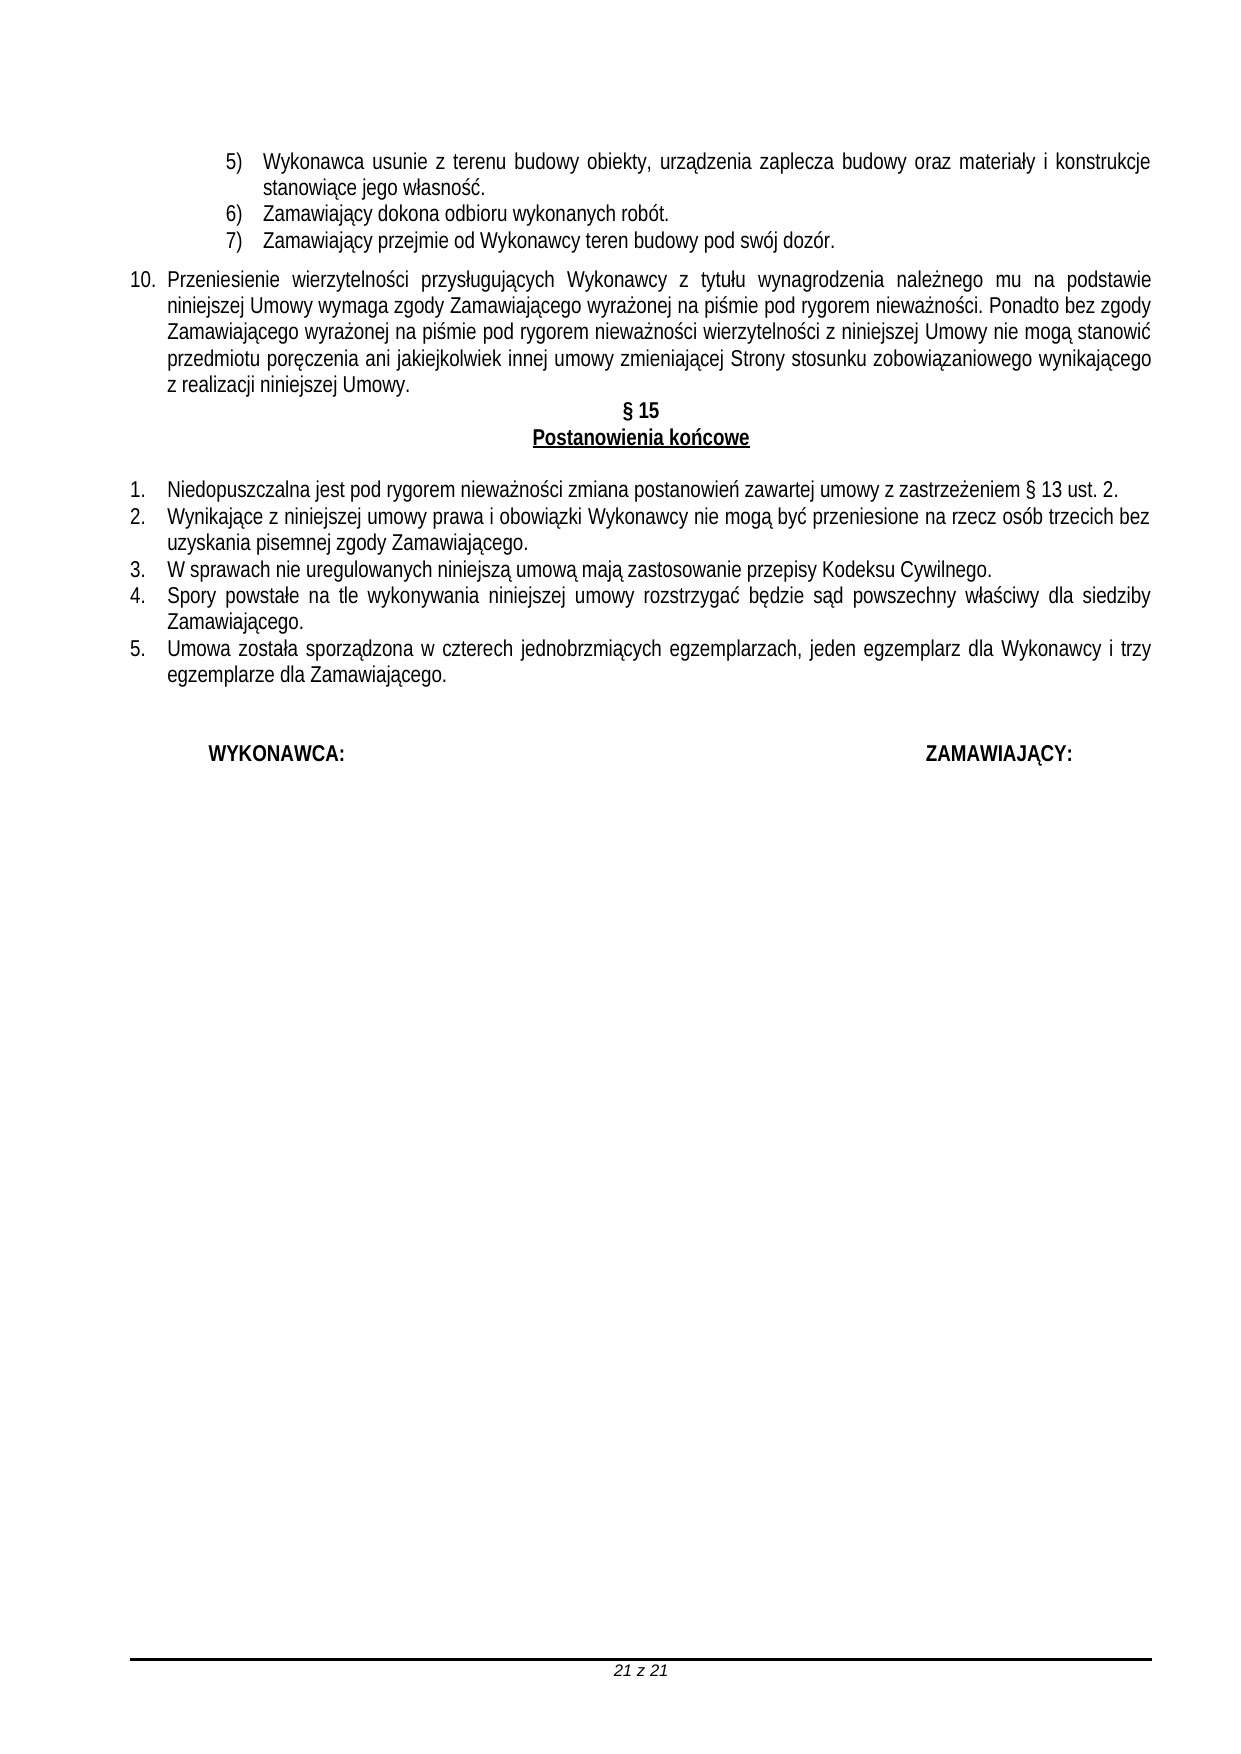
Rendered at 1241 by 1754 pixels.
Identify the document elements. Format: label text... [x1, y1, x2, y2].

list W sprawach nie uregulowanych niniejszą umową mają zastosowanie przepisy Kodeksu Cywilnego. [130, 556, 1152, 582]
list Umowa została sporządzona w czterech jednobrzmiących egzemplarzach, jeden egzemplarz dla Wykonawcy i trzy egzemplarze dla Zamawiającego. [130, 634, 1152, 687]
text Postanowienia końcowe [130, 424, 1152, 450]
text § 15 [130, 397, 1152, 424]
list Zamawiający przejmie od Wykonawcy teren budowy pod swój dozór. [226, 227, 1152, 253]
list Przeniesienie wierzytelności przysługujących Wykonawcy z tytułu wynagrodzenia należnego mu na podstawie niniejszej Umowy wymaga zgody Zamawiającego wyrażonej na piśmie pod rygorem nieważności. Ponadto bez zgody Zamawiającego wyrażonej na piśmie pod rygorem nieważności wierzytelności z niniejszej Umowy nie mogą stanowić przedmiotu poręczenia ani jakiejkolwiek innej umowy zmieniającej Strony stosunku zobowiązaniowego wynikającego z realizacji niniejszej Umowy. [130, 266, 1152, 397]
list Wynikające z niniejszej umowy prawa i obowiązki Wykonawcy nie mogą być przeniesione na rzecz osób trzecich bez uzyskania pisemnej zgody Zamawiającego. [130, 503, 1152, 556]
list Zamawiający dokona odbioru wykonanych robót. [226, 200, 1152, 227]
list Niedopuszczalna jest pod rygorem nieważności zmiana postanowień zawartej umowy z zastrzeżeniem § 13 ust. 2. [130, 476, 1152, 503]
list Wykonawca usunie z terenu budowy obiekty, urządzenia zaplecza budowy oraz materiały i konstrukcje stanowiące jego własność. [226, 148, 1152, 200]
text WYKONAWCA: ZAMAWIAJĄCY: [130, 740, 1152, 766]
list Spory powstałe na tle wykonywania niniejszej umowy rozstrzygać będzie sąd powszechny właściwy dla siedziby Zamawiającego. [130, 582, 1152, 634]
